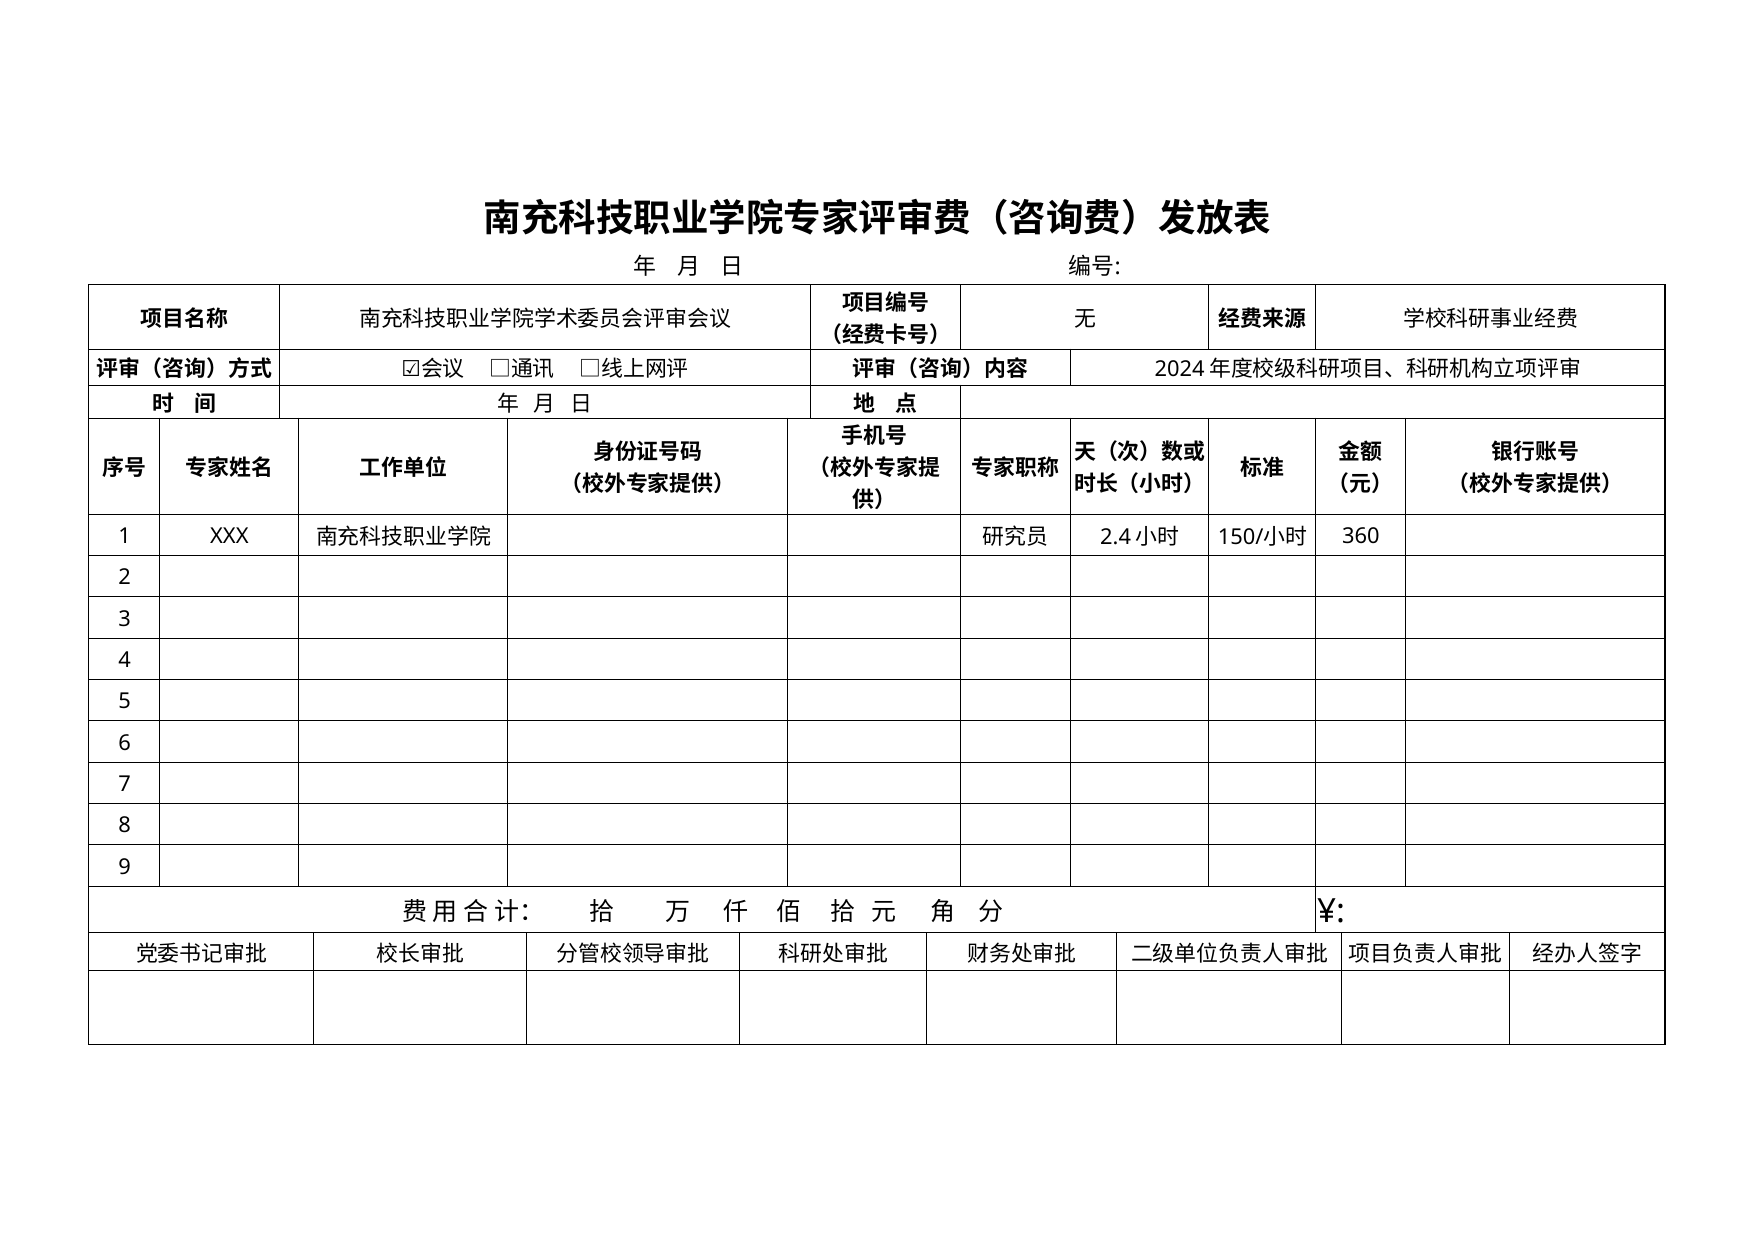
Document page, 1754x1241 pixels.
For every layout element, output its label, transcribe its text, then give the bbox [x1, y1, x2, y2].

table_cell 经办人签字 [1510, 933, 1664, 970]
table_cell [1209, 763, 1315, 803]
table_cell 校长审批 [314, 933, 526, 970]
table_cell [299, 680, 507, 720]
table_cell 金额（元） [1316, 419, 1405, 513]
table_cell [1406, 515, 1664, 555]
table_header 经费来源 [1209, 285, 1315, 348]
table_cell [788, 515, 960, 555]
table_cell 6 [89, 721, 159, 762]
table_cell 身份证号码 （校外专家提供） [508, 419, 787, 513]
table_cell [508, 763, 787, 803]
table_cell [788, 804, 960, 844]
table_cell [788, 639, 960, 679]
table_cell [1071, 680, 1208, 720]
table_cell 8 [89, 804, 159, 844]
table_cell [788, 845, 960, 886]
table_cell [1209, 556, 1315, 596]
table_cell [160, 597, 298, 638]
table_cell [299, 845, 507, 886]
table_cell [1209, 597, 1315, 638]
table_cell [160, 556, 298, 596]
table_cell 2.4小时 [1071, 515, 1208, 555]
table_cell 2024年度校级科研项目、科研机构立项评审 [1071, 350, 1664, 384]
table_cell [1406, 763, 1664, 803]
table_cell [961, 804, 1070, 844]
table_cell [508, 680, 787, 720]
table_cell [788, 680, 960, 720]
table_cell [1071, 804, 1208, 844]
table_cell [1209, 721, 1315, 762]
table_cell [1209, 804, 1315, 844]
table_cell [1071, 763, 1208, 803]
table_cell [1316, 804, 1405, 844]
table_cell 评审（咨询）方式 [89, 350, 279, 384]
table_cell [961, 721, 1070, 762]
table_cell [160, 763, 298, 803]
table_cell 1 [89, 515, 159, 555]
table_cell 3 [89, 597, 159, 638]
table_cell [1316, 763, 1405, 803]
table_cell [1071, 845, 1208, 886]
table_cell 财务处审批 [927, 933, 1116, 970]
table_cell [508, 639, 787, 679]
table_cell [788, 763, 960, 803]
table_cell [1406, 845, 1664, 886]
table_cell [508, 804, 787, 844]
table_cell 研究员 [961, 515, 1070, 555]
text 年 月 日 编号: [148, 247, 1606, 281]
table_cell [314, 971, 526, 1044]
table_cell 分管校领导审批 [527, 933, 739, 970]
table_cell 标准 [1209, 419, 1315, 513]
table_cell [299, 804, 507, 844]
table_cell 评审（咨询）内容 [811, 350, 1070, 384]
table_cell [508, 556, 787, 596]
table_cell [1406, 721, 1664, 762]
table_cell 地 点 [811, 386, 960, 417]
table_cell 科研处审批 [740, 933, 926, 970]
table_header 学校科研事业经费 [1316, 285, 1664, 348]
table_cell [961, 680, 1070, 720]
table_cell [1406, 804, 1664, 844]
table_cell 党委书记审批 [89, 933, 313, 970]
table_cell [89, 971, 313, 1044]
table_cell [299, 556, 507, 596]
table_cell [160, 804, 298, 844]
table_cell ☑会议 □通讯 □线上网评 [280, 350, 810, 384]
table_cell [160, 639, 298, 679]
table_cell [1209, 680, 1315, 720]
table_cell [961, 639, 1070, 679]
table_cell 专家职称 [961, 419, 1070, 513]
table_header 无 [961, 285, 1208, 348]
table_cell [1209, 639, 1315, 679]
table_cell 150/小时 [1209, 515, 1315, 555]
table_cell [788, 556, 960, 596]
table_cell 费 用 合 计： 拾 万 仟 佰 拾 元 角 分 [89, 887, 1315, 932]
table_cell [1071, 639, 1208, 679]
table_cell XXX [160, 515, 298, 555]
text 南充科技职业学院专家评审费（咨询费）发放表 [148, 188, 1606, 242]
table_cell 5 [89, 680, 159, 720]
table_cell [160, 680, 298, 720]
table_cell 工作单位 [299, 419, 507, 513]
table_cell [1316, 680, 1405, 720]
table_cell 南充科技职业学院 [299, 515, 507, 555]
table_cell [1406, 597, 1664, 638]
table_cell [1071, 556, 1208, 596]
table_cell 序号 [89, 419, 159, 513]
table_cell [961, 597, 1070, 638]
table_cell [1316, 639, 1405, 679]
table_cell [299, 721, 507, 762]
table_cell [740, 971, 926, 1044]
table_cell 年 月 日 [280, 386, 810, 417]
table_cell 二级单位负责人审批 [1117, 933, 1341, 970]
table_cell [1071, 597, 1208, 638]
table_cell [299, 597, 507, 638]
table_cell [508, 845, 787, 886]
table_cell [927, 971, 1116, 1044]
table_header 项目编号 （经费卡号） [811, 285, 960, 348]
table_cell [1071, 721, 1208, 762]
table_cell [1316, 721, 1405, 762]
table_cell [508, 721, 787, 762]
table_cell [1406, 556, 1664, 596]
table_cell [961, 845, 1070, 886]
table_cell [788, 721, 960, 762]
table_cell [788, 597, 960, 638]
table_cell 专家姓名 [160, 419, 298, 513]
table_cell 天（次）数或时长（小时） [1071, 419, 1208, 513]
table_cell [961, 556, 1070, 596]
table_cell [1117, 971, 1341, 1044]
table_cell [1316, 597, 1405, 638]
table_cell [160, 845, 298, 886]
table_cell 银行账号 （校外专家提供） [1406, 419, 1664, 513]
table_cell ¥: [1316, 887, 1664, 932]
table_cell [299, 639, 507, 679]
table_cell [1209, 845, 1315, 886]
table_header 项目名称 [89, 285, 279, 348]
table_cell [299, 763, 507, 803]
table_cell [1316, 556, 1405, 596]
table_cell 7 [89, 763, 159, 803]
table_cell 项目负责人审批 [1342, 933, 1509, 970]
table_cell 360 [1316, 515, 1405, 555]
table_cell 手机号 （校外专家提供） [788, 419, 960, 513]
table_cell [1406, 680, 1664, 720]
table_cell [961, 763, 1070, 803]
table_cell [527, 971, 739, 1044]
table_cell 2 [89, 556, 159, 596]
table_cell 时 间 [89, 386, 279, 417]
table_cell 4 [89, 639, 159, 679]
table_cell [961, 386, 1664, 417]
table_cell [1406, 639, 1664, 679]
table_cell [160, 721, 298, 762]
table_cell 9 [89, 845, 159, 886]
table_cell [1316, 845, 1405, 886]
table_cell [508, 597, 787, 638]
table_cell [1510, 971, 1664, 1044]
table_header 南充科技职业学院学术委员会评审会议 [280, 285, 810, 348]
table_cell [1342, 971, 1509, 1044]
table_cell [508, 515, 787, 555]
